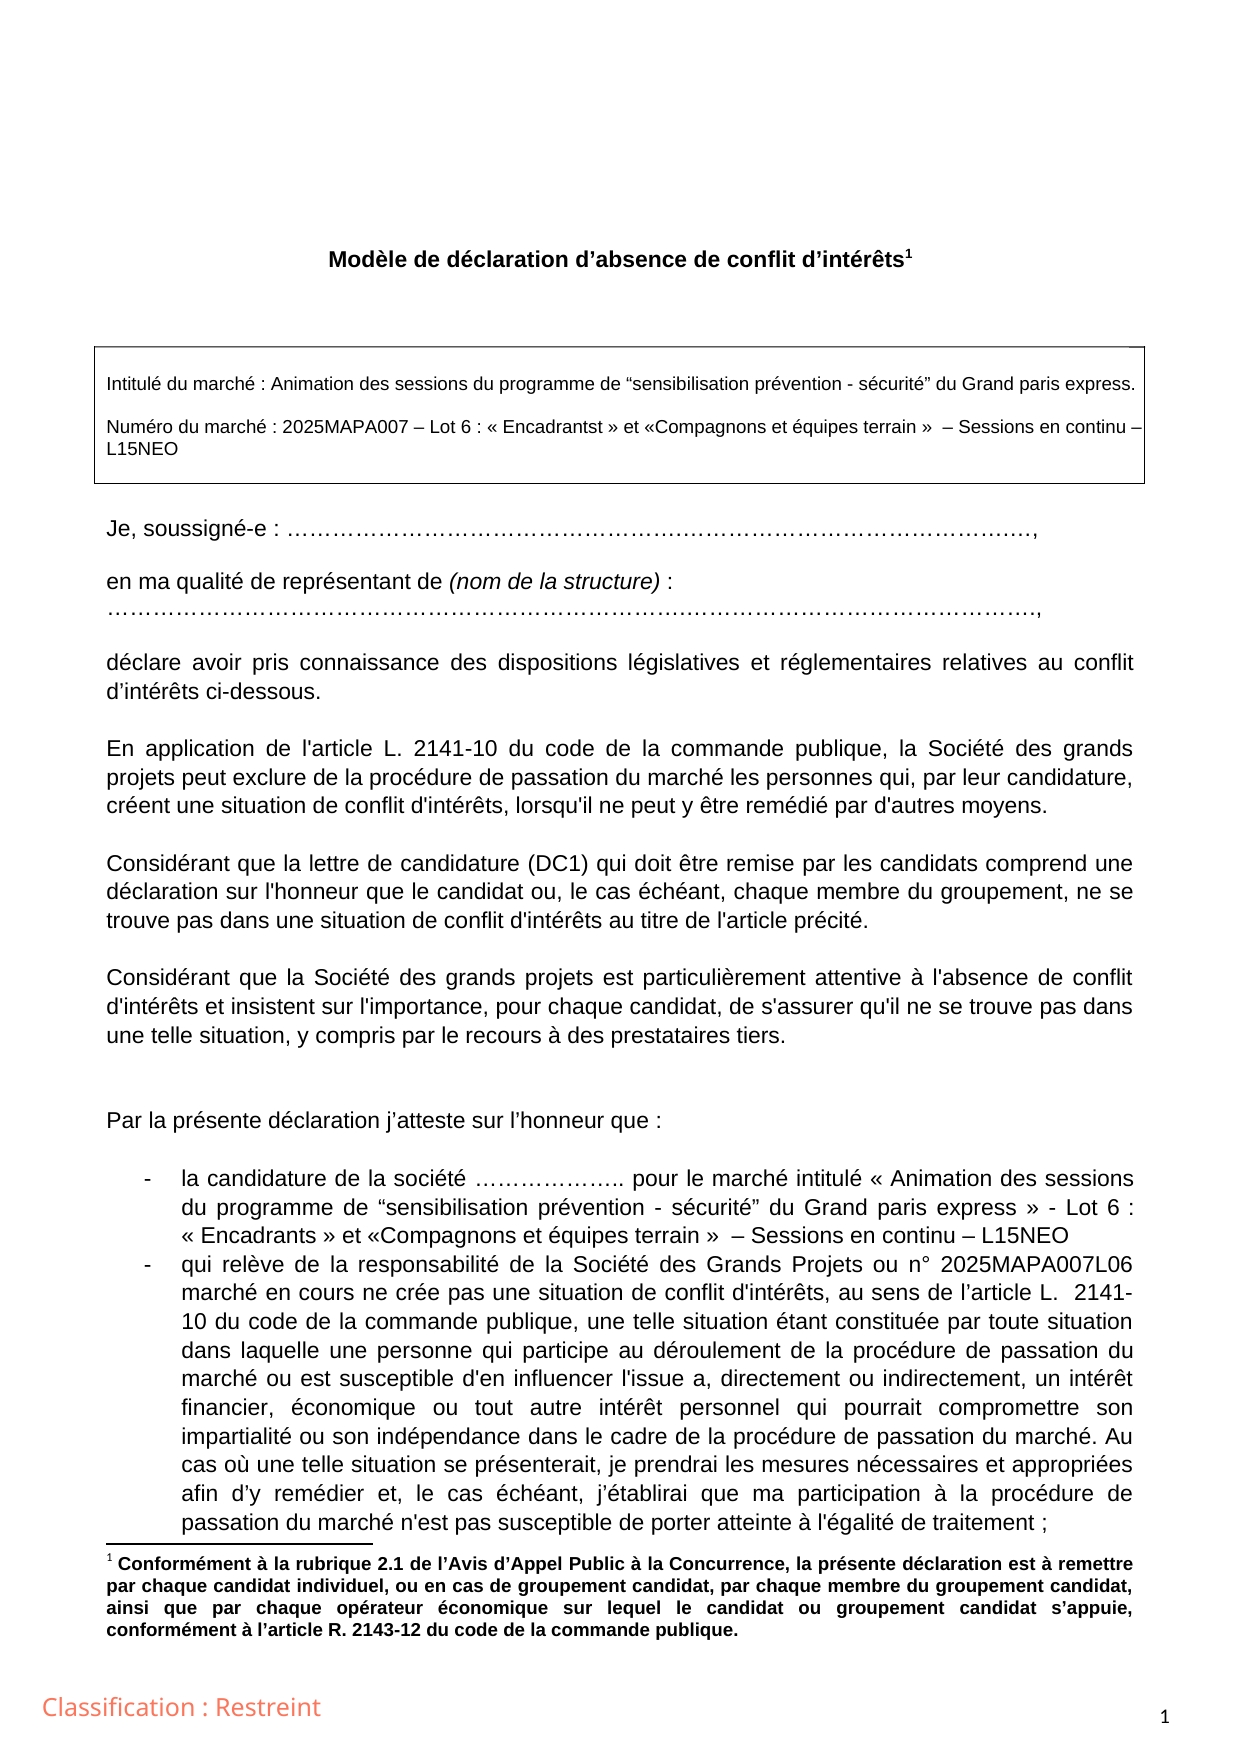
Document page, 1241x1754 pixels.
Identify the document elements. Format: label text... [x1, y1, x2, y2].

text Numéro du marché : 2025MAPA007 – Lot 6 : « Encadrantst » et «Compagnons et équipes terrain » – Sessions en continu – L15NEO [106, 416, 1169, 459]
text ………………………………………………………………….………………………………………., [106, 594, 1169, 621]
text déclare avoir pris connaissance des dispositions législatives et réglementaires relatives au conflit d’intérêts ci-dessous. [106, 649, 1134, 704]
list la candidature de la société ……………….. pour le marché intitulé « Animation des sessions du programme de “sensibilisation prévention - sécurité” du Grand paris express » - Lot 6 : « Encadrants » et «Compagnons et équipes terrain » – Sessions en continu – L15NEO [144, 1165, 1134, 1248]
text En application de l'article L. 2141-10 du code de la commande publique, la Société des grands projets peut exclure de la procédure de passation du marché les personnes qui, par leur candidature, créent une situation de conflit d'intérêts, lorsqu'il ne peut y être remédié par d'autres moyens. [106, 735, 1134, 819]
text Considérant que la Société des grands projets est particulièrement attentive à l'absence de conflit d'intérêts et insistent sur l'importance, pour chaque candidat, de s'assurer qu'il ne se trouve pas dans une telle situation, y compris par le recours à des prestataires tiers. [106, 964, 1134, 1048]
text en ma qualité de représentant de (nom de la structure) : [106, 568, 1169, 594]
text Intitulé du marché : Animation des sessions du programme de “sensibilisation prévention - sécurité” du Grand paris express. [106, 373, 1169, 394]
text Par la présente déclaration j’atteste sur l’honneur que : [106, 1107, 1134, 1134]
text Je, soussigné-e : …………………………………………….…………………………………….…, [106, 515, 1169, 542]
text Modèle de déclaration d’absence de conflit d’intérêts [106, 246, 1134, 272]
list qui relève de la responsabilité de la Société des Grands Projets ou n° 2025MAPA007L06 marché en cours ne crée pas une situation de conflit d'intérêts, au sens de l’article L. 2141-10 du code de la commande publique, une telle situation étant constituée par toute situation dans laquelle une personne qui participe au déroulement de la procédure de passation du marché ou est susceptible d'en influencer l'issue a, directement ou indirectement, un intérêt financier, économique ou tout autre intérêt personnel qui pourrait compromettre son impartialité ou son indépendance dans le cadre de la procédure de passation du marché. Au cas où une telle situation se présenterait, je prendrai les mesures nécessaires et appropriées afin d’y remédier et, le cas échéant, j’établirai que ma participation à la procédure de passation du marché n'est pas susceptible de porter atteinte à l'égalité de traitement ; [144, 1251, 1134, 1535]
text Considérant que la lettre de candidature (DC1) qui doit être remise par les candidats comprend une déclaration sur l'honneur que le candidat ou, le cas échéant, chaque membre du groupement, ne se trouve pas dans une situation de conflit d'intérêts au titre de l'article précité. [106, 850, 1134, 933]
